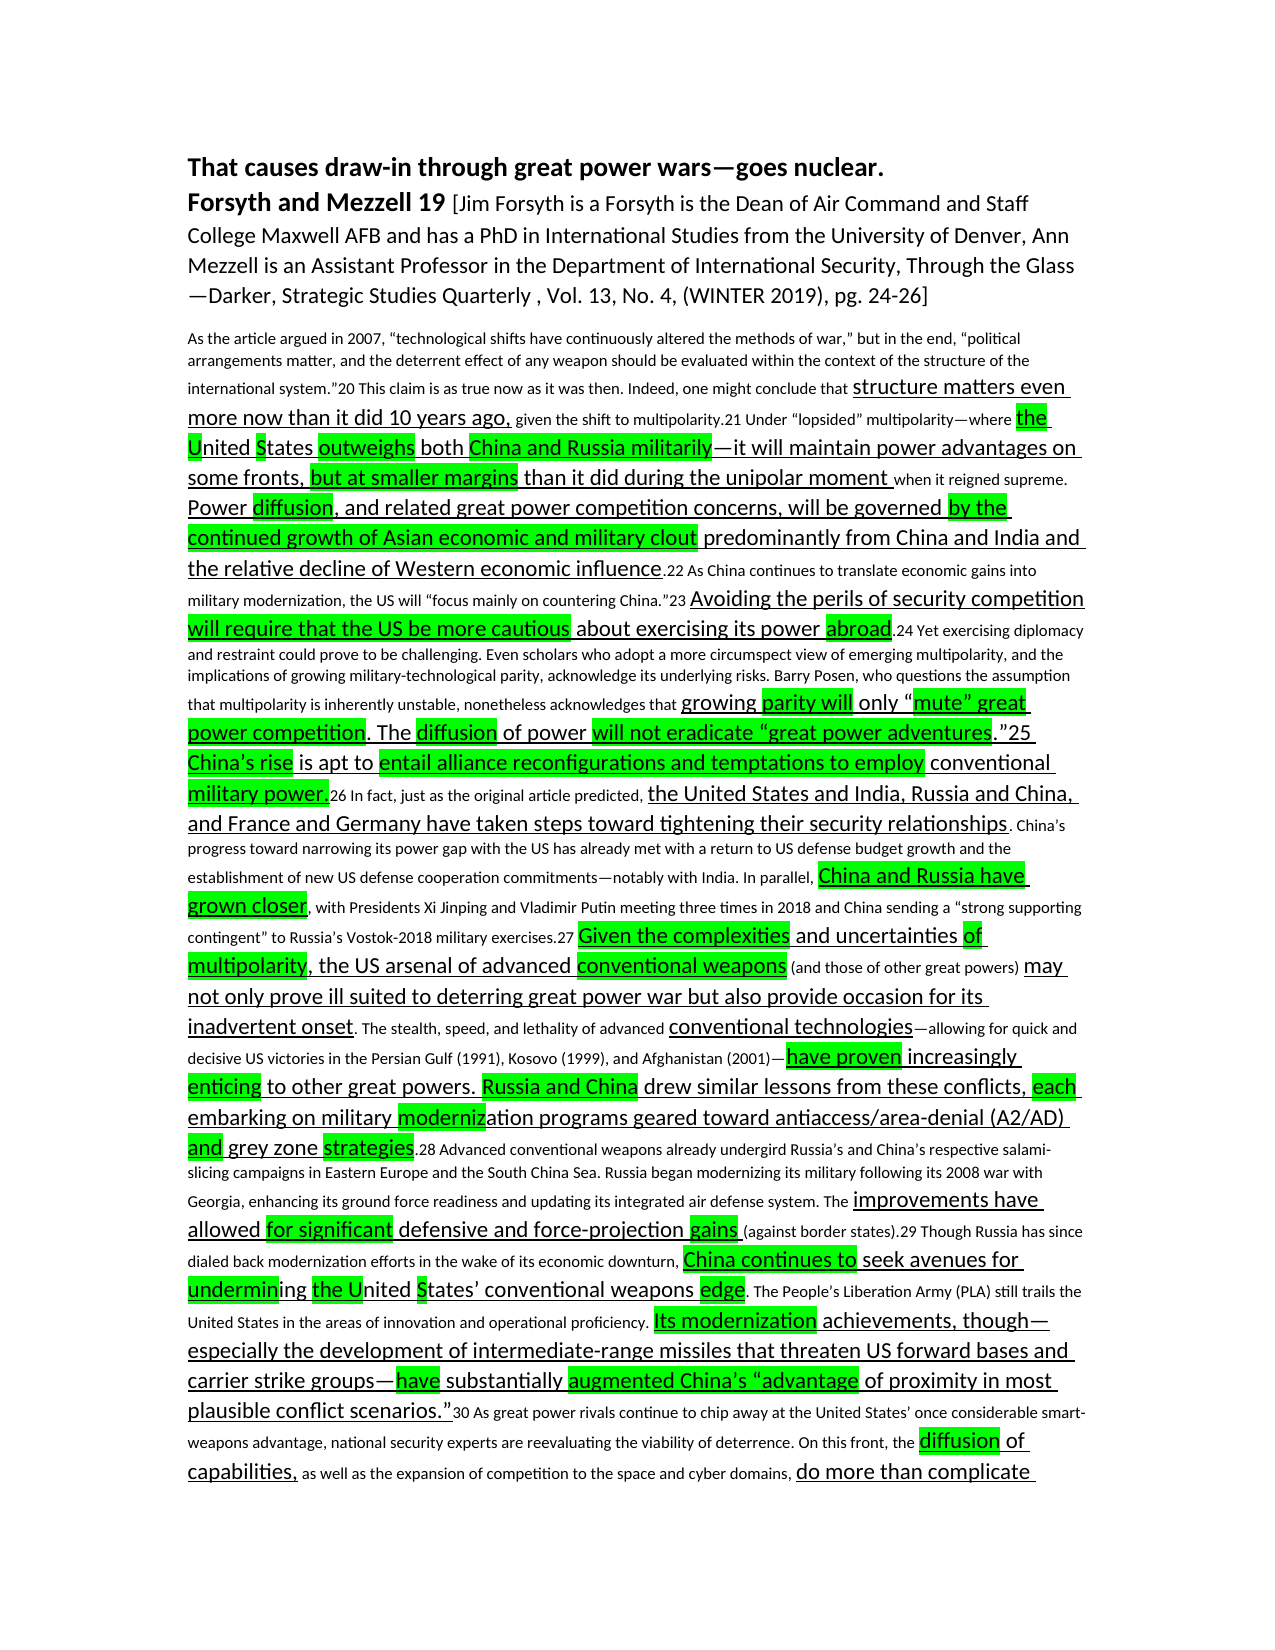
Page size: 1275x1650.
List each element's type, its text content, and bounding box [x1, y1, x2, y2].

text Forsyth and Mezzell 19 [Jim Forsyth is a Forsyth is the Dean of Air Command and Staff College Maxwell AFB and has a PhD in International Studies from the University of Denver, Ann Mezzell is an Assistant Professor in the Department of International Security, Through the Glass—Darker, Strategic Studies Quarterly , Vol. 13, No. 4, (WINTER 2019), pg. 24-26] [187, 186, 1087, 309]
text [187, 328, 1087, 1485]
subtitle That causes draw-in through great power wars—goes nuclear. [187, 150, 1087, 183]
